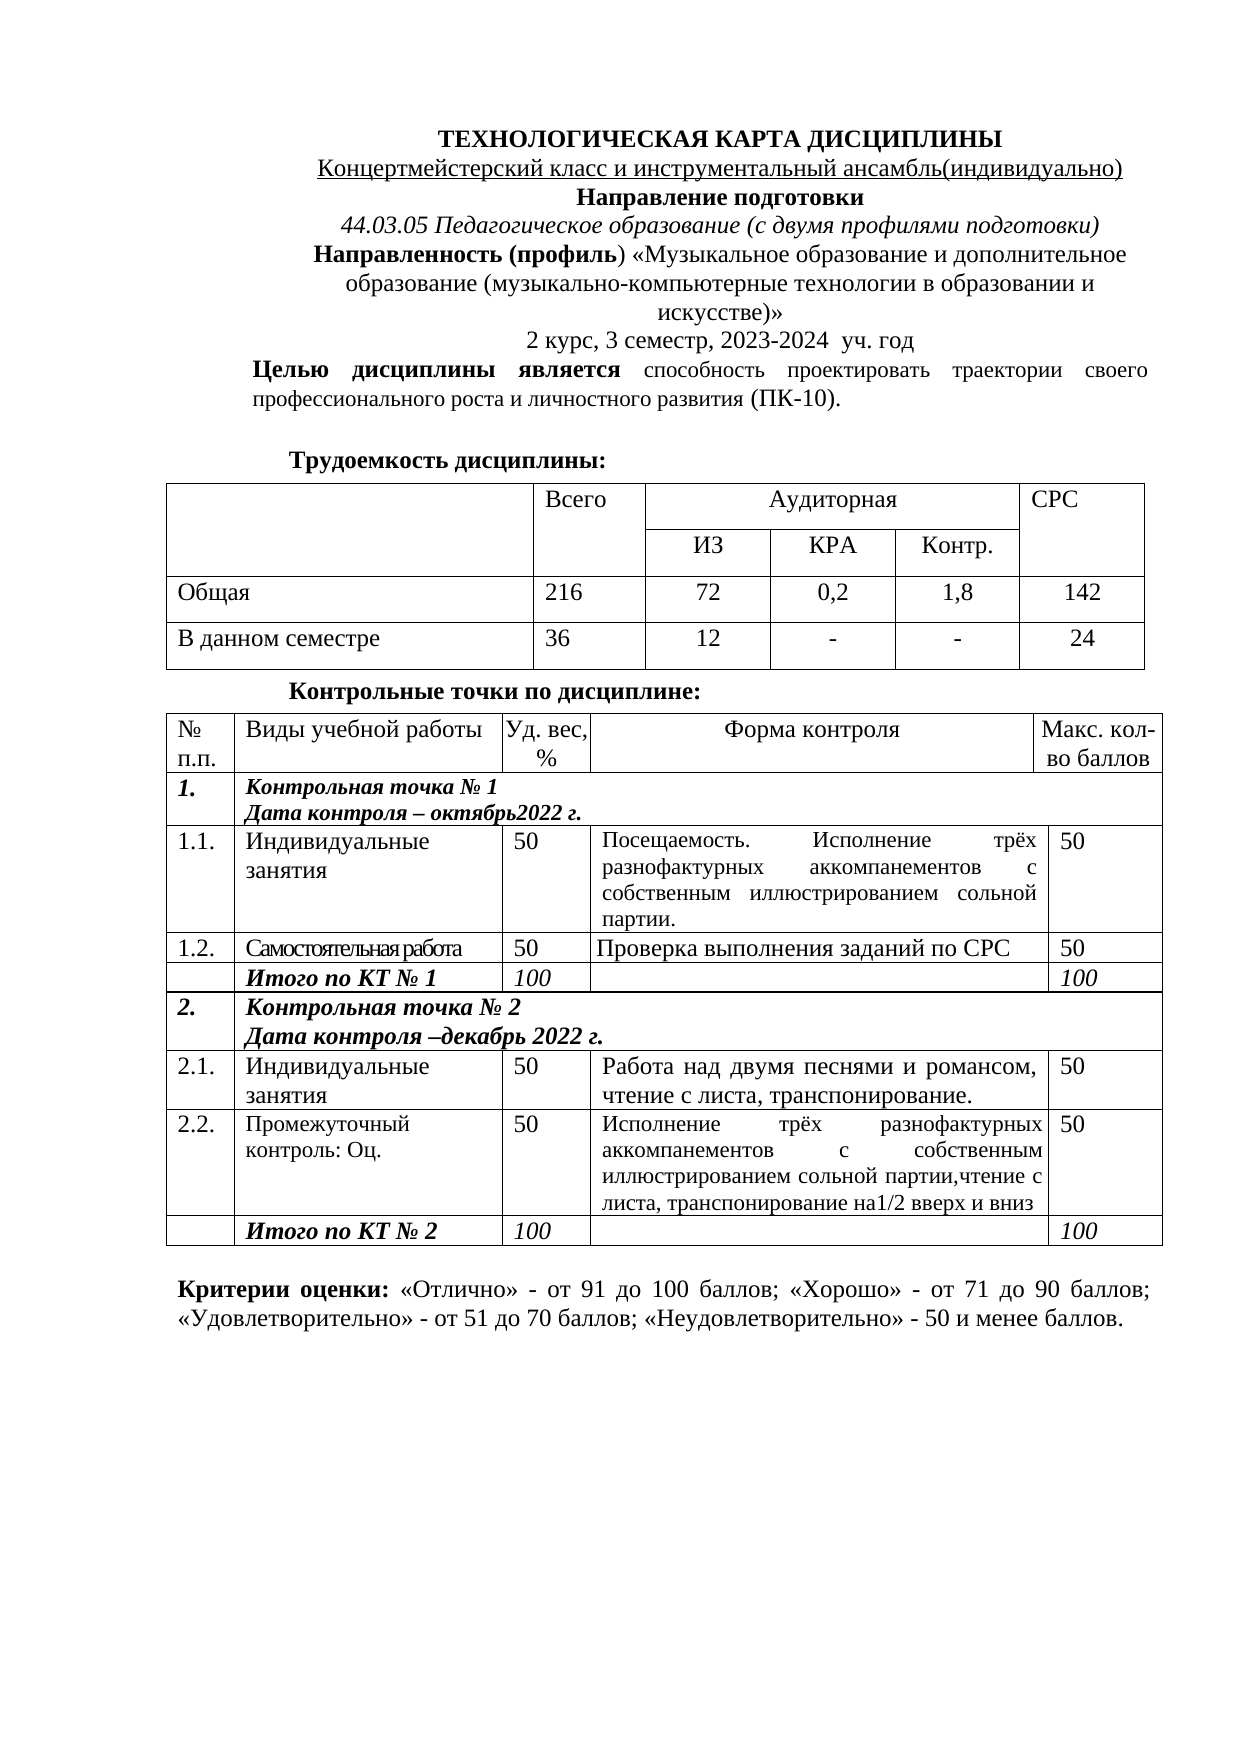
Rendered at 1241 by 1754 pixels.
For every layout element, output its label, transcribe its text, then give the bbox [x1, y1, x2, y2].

text Направление подготовки [288, 182, 1152, 211]
table_header Макс. кол-во баллов [1034, 714, 1162, 772]
table_cell 50 [503, 1110, 590, 1215]
table_cell [167, 963, 234, 991]
table_cell 50 [1049, 1051, 1162, 1108]
table_cell 24 [1020, 623, 1144, 668]
table_cell 50 [503, 933, 590, 962]
text Трудоемкость дисциплины: [288, 445, 1152, 474]
table_header [167, 484, 533, 576]
table_cell 72 [646, 577, 770, 622]
table_cell Итого по КТ № 1 [235, 963, 502, 991]
table_header Форма контроля [591, 714, 1033, 772]
table_cell 1. [167, 773, 234, 825]
table_header № п.п. [167, 714, 234, 772]
table_cell 0,2 [771, 577, 895, 622]
table_cell Исполнение трёх разнофактурных аккомпанементов с собственным иллюстрированием сольной партии,чтение с листа, транспонирование на1/2 вверх и вниз [591, 1110, 1048, 1215]
table_cell 100 [1049, 963, 1162, 991]
text ТЕХНОЛОГИЧЕСКАЯ КАРТА ДИСЦИПЛИНЫ [288, 124, 1152, 153]
table_cell ИЗ [646, 530, 770, 576]
table_cell Контр. [896, 530, 1019, 576]
table_header Виды учебной работы [235, 714, 502, 772]
table_cell 1.1. [167, 826, 234, 932]
table_cell 50 [1049, 826, 1162, 932]
table_cell 2. [167, 993, 234, 1050]
table_cell Индивидуальные занятия [235, 1051, 502, 1108]
table_header Уд. вес, % [503, 714, 590, 772]
table_cell [591, 963, 1048, 991]
table_cell 100 [503, 963, 590, 991]
table_cell 12 [646, 623, 770, 668]
table_cell В данном семестре [167, 623, 533, 668]
table_cell [591, 1216, 1048, 1245]
table_cell 50 [1049, 1110, 1162, 1215]
table_cell - [771, 623, 895, 668]
table_cell 100 [1049, 1216, 1162, 1245]
table_cell 142 [1020, 577, 1144, 622]
table_header Аудиторная [646, 484, 1019, 529]
table_cell Самостоятельная работа [235, 933, 502, 962]
table_header Всего [534, 484, 645, 576]
text Критерии оценки: «Отлично» - от 91 до 100 баллов; «Хорошо» - от 71 до 90 баллов; «Удовлетворительно» - от 51 до 70 баллов; «Неудовлетворительно» - 50 и менее баллов. [177, 1274, 1152, 1332]
text 2 курс, 3 семестр, 2023-2024 уч. год [288, 326, 1152, 354]
table_cell 50 [503, 826, 590, 932]
text Направленность (профиль) «Музыкальное образование и дополнительное образование (музыкально-компьютерные технологии в образовании и искусстве)» [288, 239, 1152, 326]
table_cell Итого по КТ № 2 [235, 1216, 502, 1245]
table_cell Контрольная точка № 1 Дата контроля – октябрь2022 г. [235, 773, 1162, 825]
table_cell Общая [167, 577, 533, 622]
table_cell - [896, 623, 1019, 668]
table_cell 2.2. [167, 1110, 234, 1215]
table_cell Работа над двумя песнями и романсом, чтение с листа, транспонирование. [591, 1051, 1048, 1108]
table_header СРС [1020, 484, 1144, 576]
text 44.03.05 Педагогическое образование (с двумя профилями подготовки) [288, 211, 1152, 239]
table_cell 1.2. [167, 933, 234, 962]
table_cell 2.1. [167, 1051, 234, 1108]
table_cell 50 [503, 1051, 590, 1108]
table_cell Посещаемость. Исполнение трёх разнофактурных аккомпанементов с собственным иллюстрированием сольной партии. [591, 826, 1048, 932]
table_cell 100 [503, 1216, 590, 1245]
table_cell [167, 1216, 234, 1245]
table_cell Индивидуальные занятия [235, 826, 502, 932]
text Концертмейстерский класс и инструментальный ансамбль(индивидуально) [288, 153, 1152, 182]
table_cell Проверка выполнения заданий по СРС [591, 933, 1048, 962]
table_cell 36 [534, 623, 645, 668]
table_cell 1,8 [896, 577, 1019, 622]
text Целью дисциплины является способность проектировать траектории своего профессионального роста и личностного развития (ПК-10). [252, 354, 1148, 412]
table_cell Контрольная точка № 2 Дата контроля –декабрь 2022 г. [235, 993, 1162, 1050]
text Контрольные точки по дисциплине: [288, 676, 1152, 704]
table_cell КРА [771, 530, 895, 576]
table_cell Промежуточный контроль: Оц. [235, 1110, 502, 1215]
table_cell 216 [534, 577, 645, 622]
table_cell 50 [1049, 933, 1162, 962]
